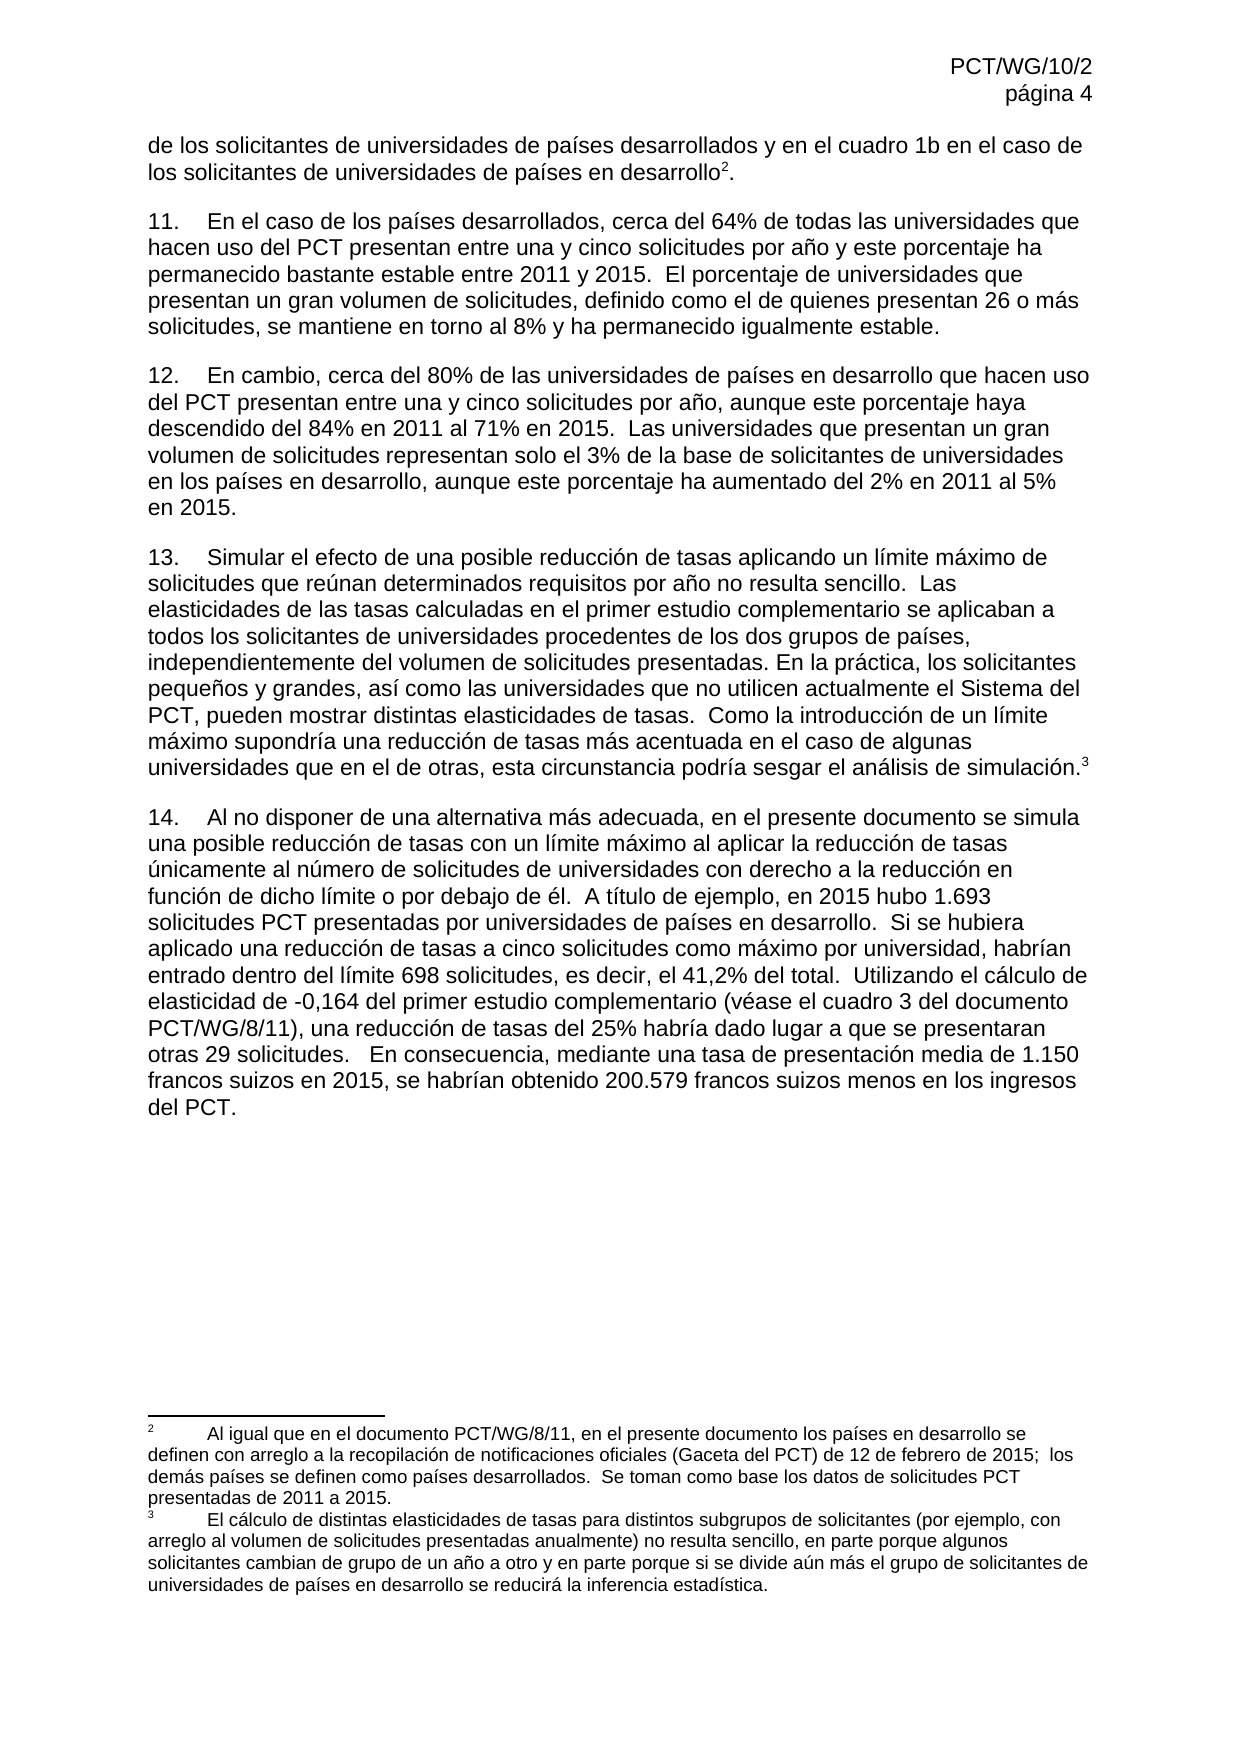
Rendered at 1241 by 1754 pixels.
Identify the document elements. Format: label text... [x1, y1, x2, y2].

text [148, 132, 1092, 185]
text En cambio, cerca del 80% de las universidades de países en desarrollo que hacen uso del PCT presentan entre una y cinco solicitudes por año, aunque este porcentaje haya descendido del 84% en 2011 al 71% en 2015. Las universidades que presentan un gran volumen de solicitudes representan solo el 3% de la base de solicitantes de universidades en los países en desarrollo, aunque este porcentaje ha aumentado del 2% en 2011 al 5% en 2015. [148, 362, 1092, 521]
text Simular el efecto de una posible reducción de tasas aplicando un límite máximo de solicitudes que reúnan determinados requisitos por año no resulta sencillo. Las elasticidades de las tasas calculadas en el primer estudio complementario se aplicaban a todos los solicitantes de universidades procedentes de los dos grupos de países, independientemente del volumen de solicitudes presentadas. En la práctica, los solicitantes pequeños y grandes, así como las universidades que no utilicen actualmente el Sistema del PCT, pueden mostrar distintas elasticidades de tasas. Como la introducción de un límite máximo supondría una reducción de tasas más acentuada en el caso de algunas universidades que en el de otras, esta circunstancia podría sesgar el análisis de simulación. [148, 543, 1092, 781]
text En el caso de los países desarrollados, cerca del 64% de todas las universidades que hacen uso del PCT presentan entre una y cinco solicitudes por año y este porcentaje ha permanecido bastante estable entre 2011 y 2015. El porcentaje de universidades que presentan un gran volumen de solicitudes, definido como el de quienes presentan 26 o más solicitudes, se mantiene en torno al 8% y ha permanecido igualmente estable. [148, 208, 1092, 339]
text Al no disponer de una alternativa más adecuada, en el presente documento se simula una posible reducción de tasas con un límite máximo al aplicar la reducción de tasas únicamente al número de solicitudes de universidades con derecho a la reducción en función de dicho límite o por debajo de él. A título de ejemplo, en 2015 hubo 1.693 solicitudes PCT presentadas por universidades de países en desarrollo. Si se hubiera aplicado una reducción de tasas a cinco solicitudes como máximo por universidad, habrían entrado dentro del límite 698 solicitudes, es decir, el 41,2% del total. Utilizando el cálculo de elasticidad de -0,164 del primer estudio complementario (véase el cuadro 3 del documento PCT/WG/8/11), una reducción de tasas del 25% habría dado lugar a que se presentaran otras 29 solicitudes. En consecuencia, mediante una tasa de presentación media de 1.150 francos suizos en 2015, se habrían obtenido 200.579 francos suizos menos en los ingresos del PCT. [148, 804, 1092, 1120]
